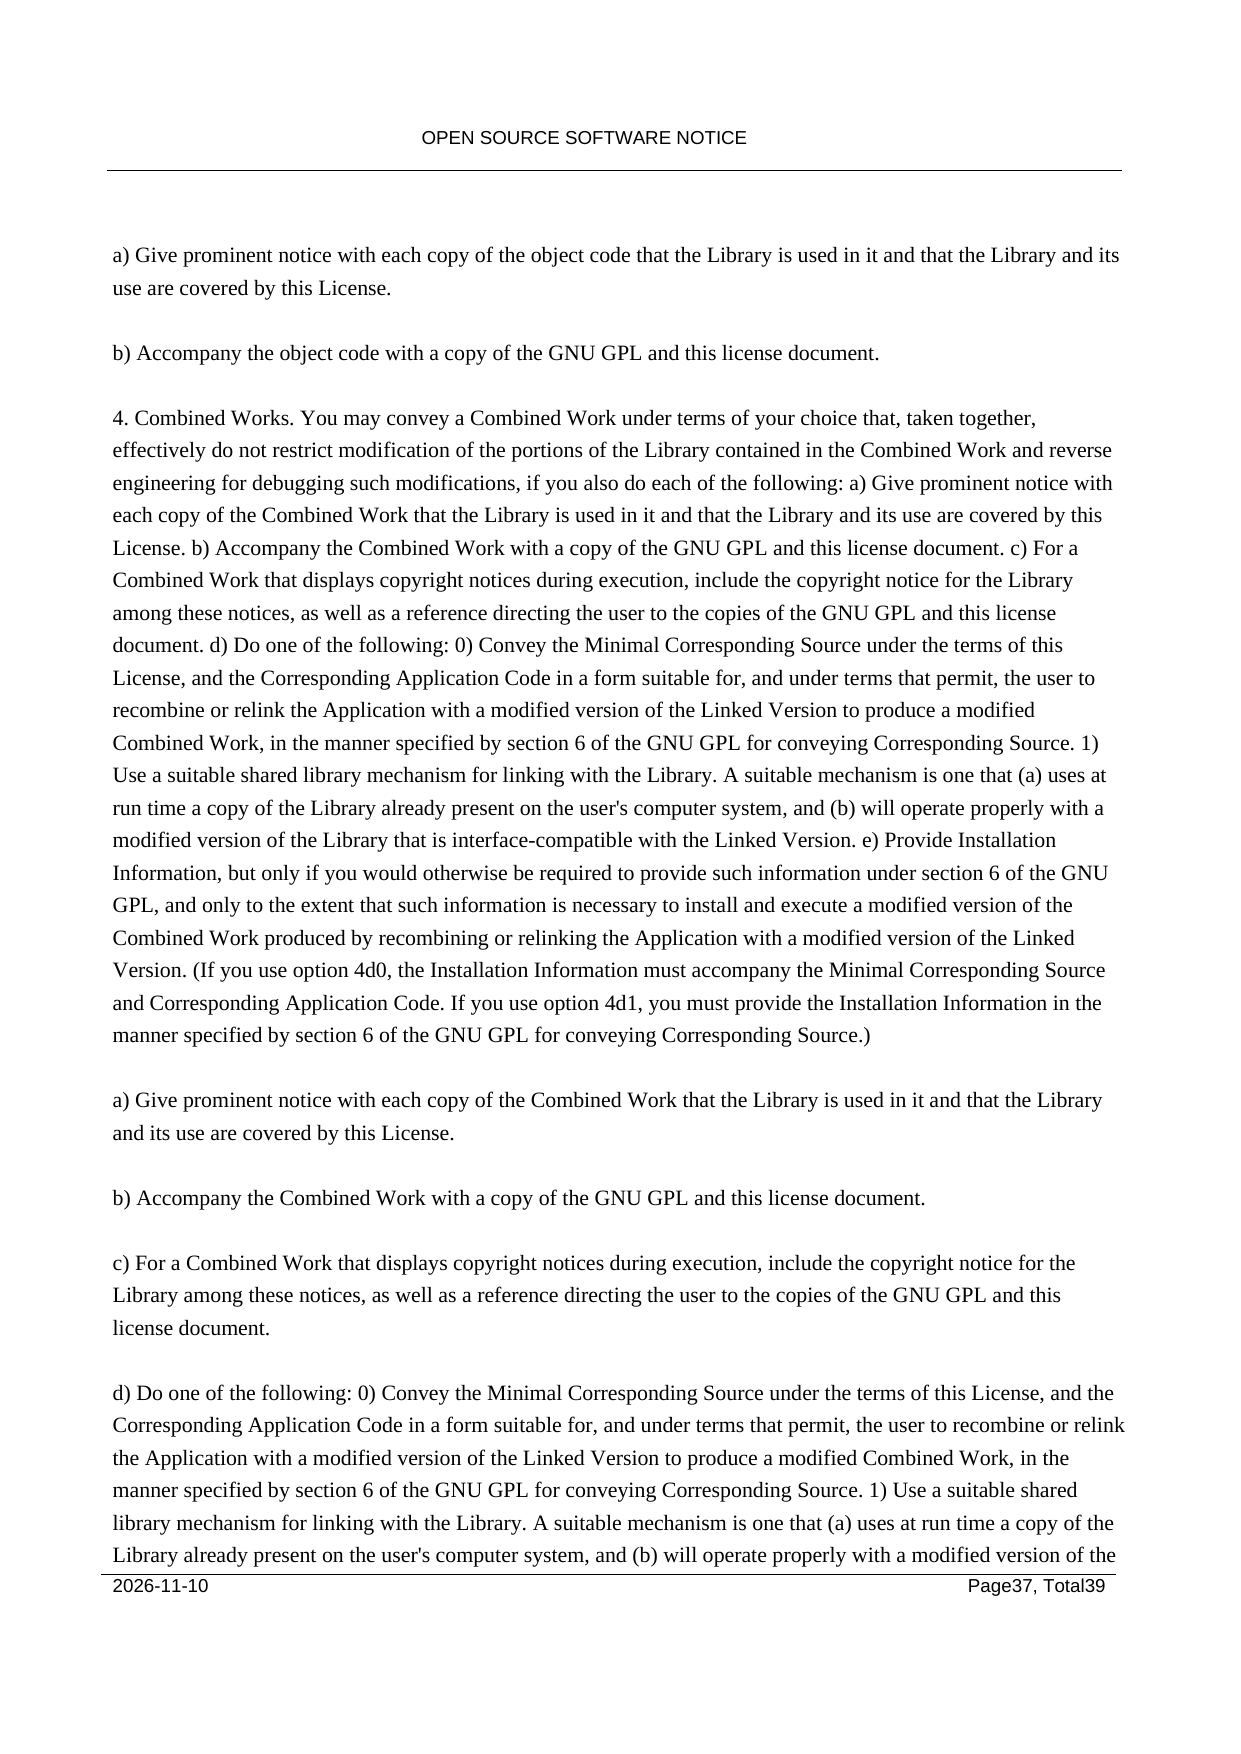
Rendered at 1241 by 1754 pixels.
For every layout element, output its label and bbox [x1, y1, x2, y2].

text [112, 206, 1128, 1571]
